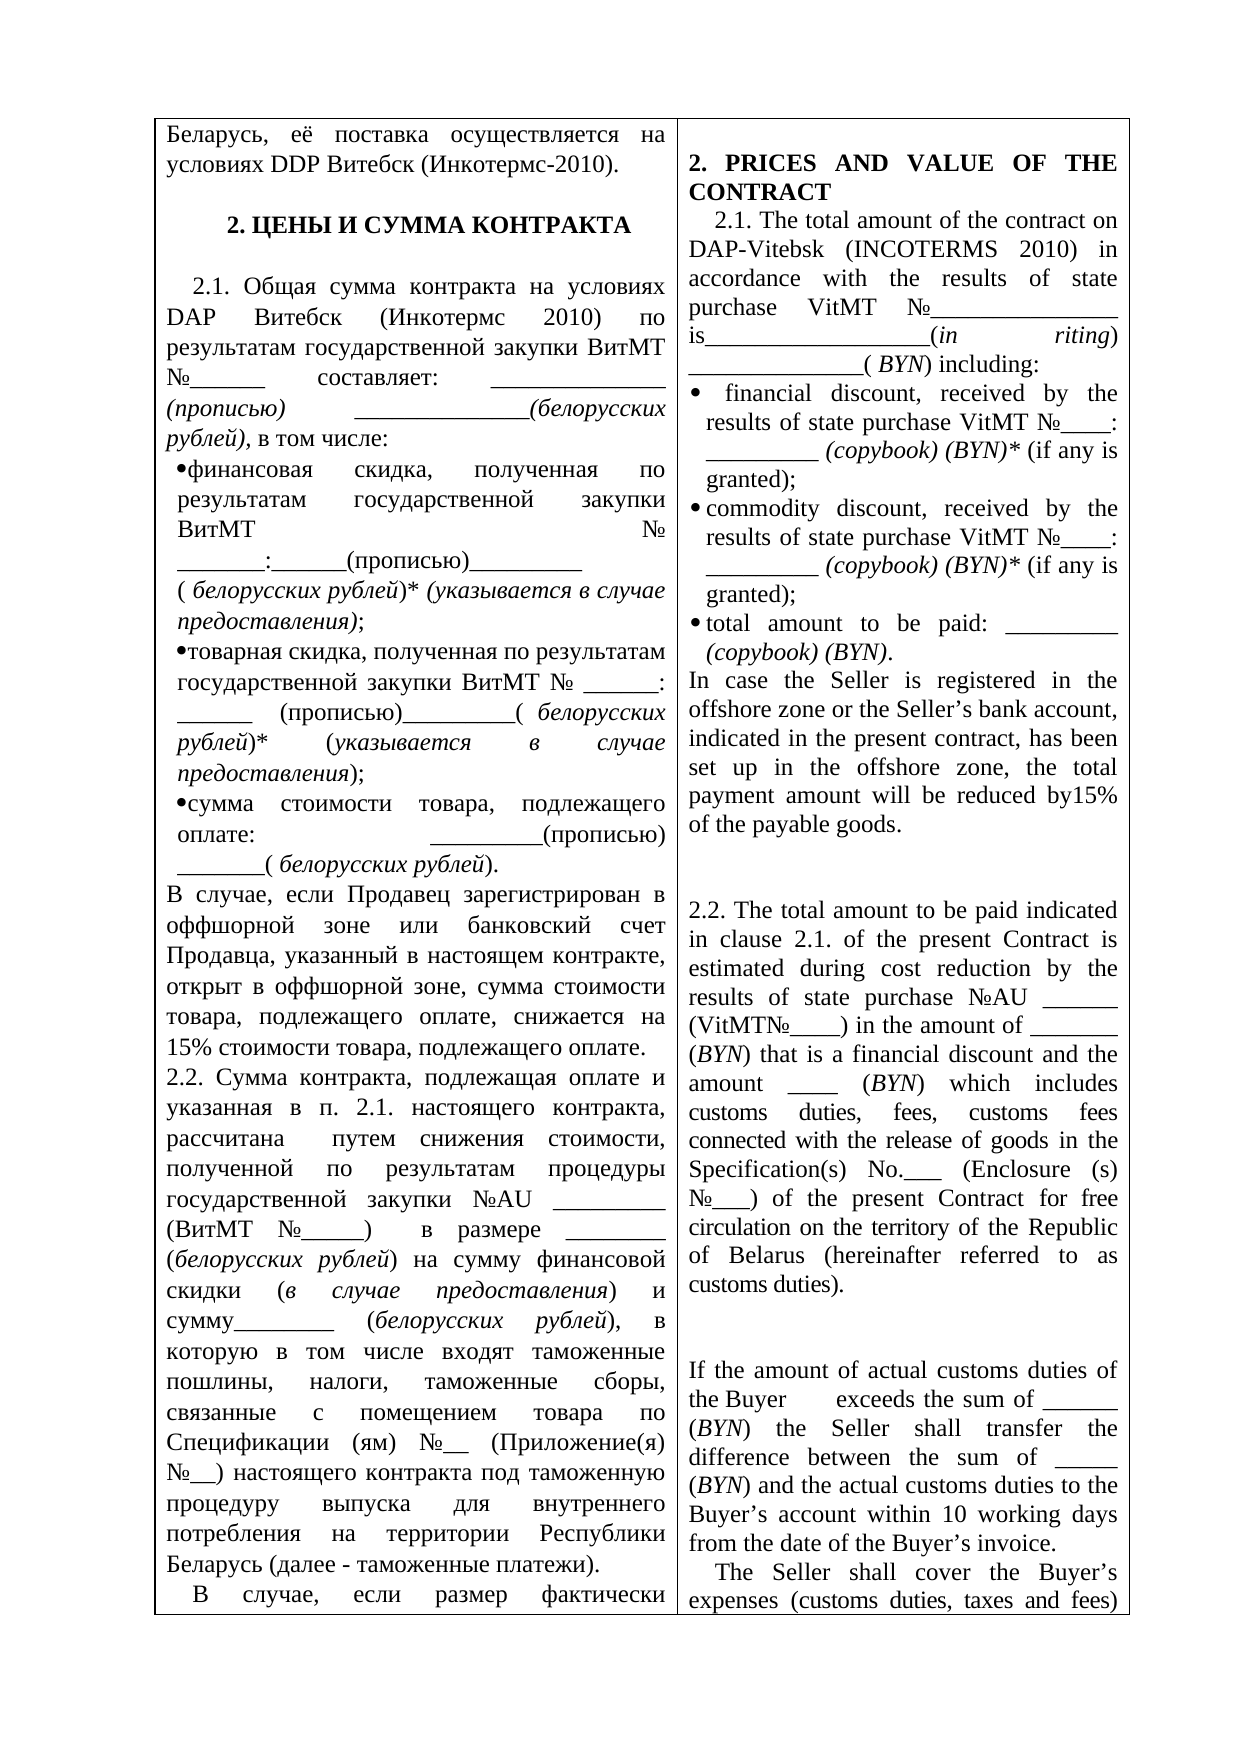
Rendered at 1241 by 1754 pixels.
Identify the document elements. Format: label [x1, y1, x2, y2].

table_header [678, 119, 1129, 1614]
table_header [156, 119, 677, 1614]
